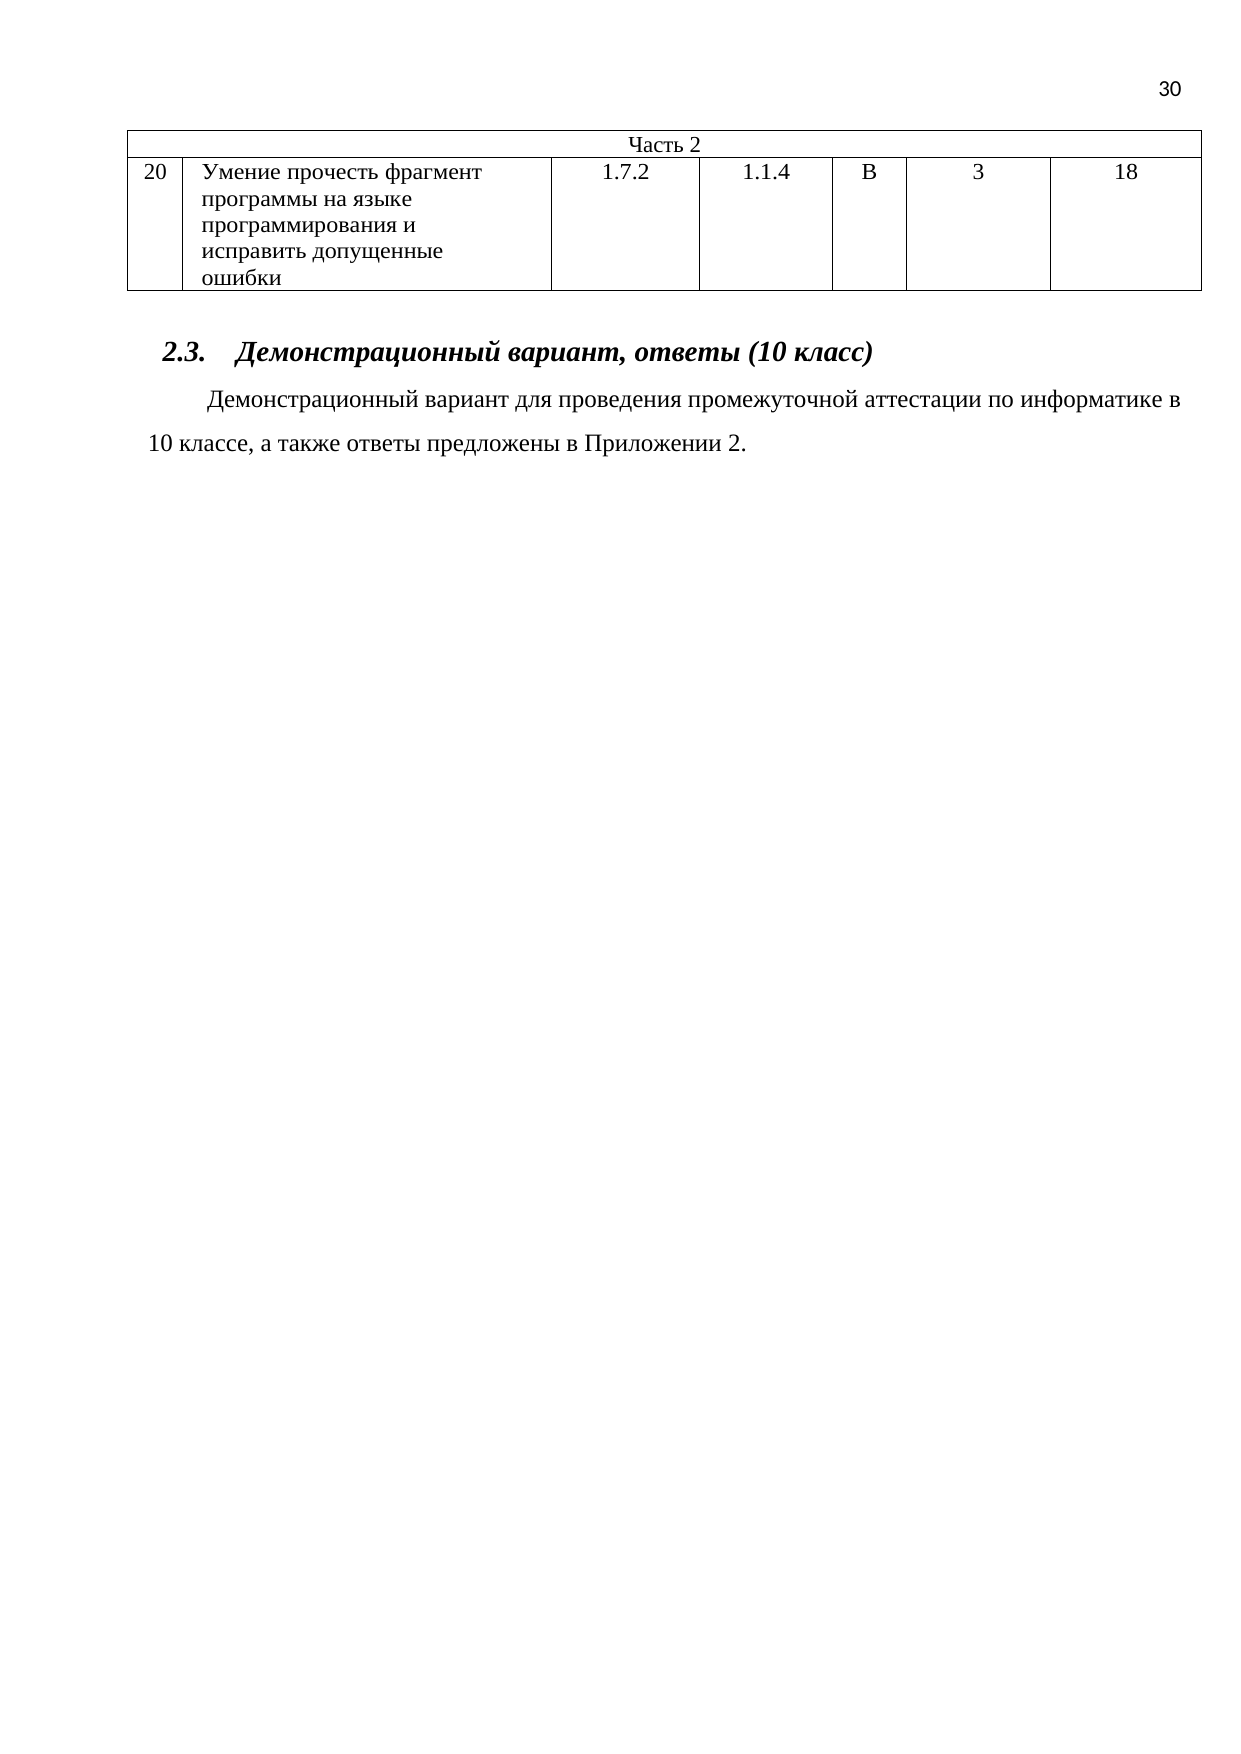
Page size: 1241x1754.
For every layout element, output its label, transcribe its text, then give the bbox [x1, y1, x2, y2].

table_cell 1.7.2 [552, 158, 699, 290]
table_cell Умение прочесть фрагмент программы на языке программирования и исправить допущенные ошибки [183, 158, 551, 290]
list Демонстрационный вариант, ответы (10 класс) [162, 334, 1181, 368]
table_cell 3 [907, 158, 1050, 290]
table_cell В [833, 158, 906, 290]
table_cell 1.1.4 [700, 158, 832, 290]
table_cell Часть 2 [128, 131, 1201, 157]
table_cell 18 [1051, 158, 1201, 290]
text Демонстрационный вариант для проведения промежуточной аттестации по информатике в 10 классе, а также ответы предложены в Приложении 2. [148, 384, 1181, 456]
table_cell 20 [128, 158, 182, 290]
